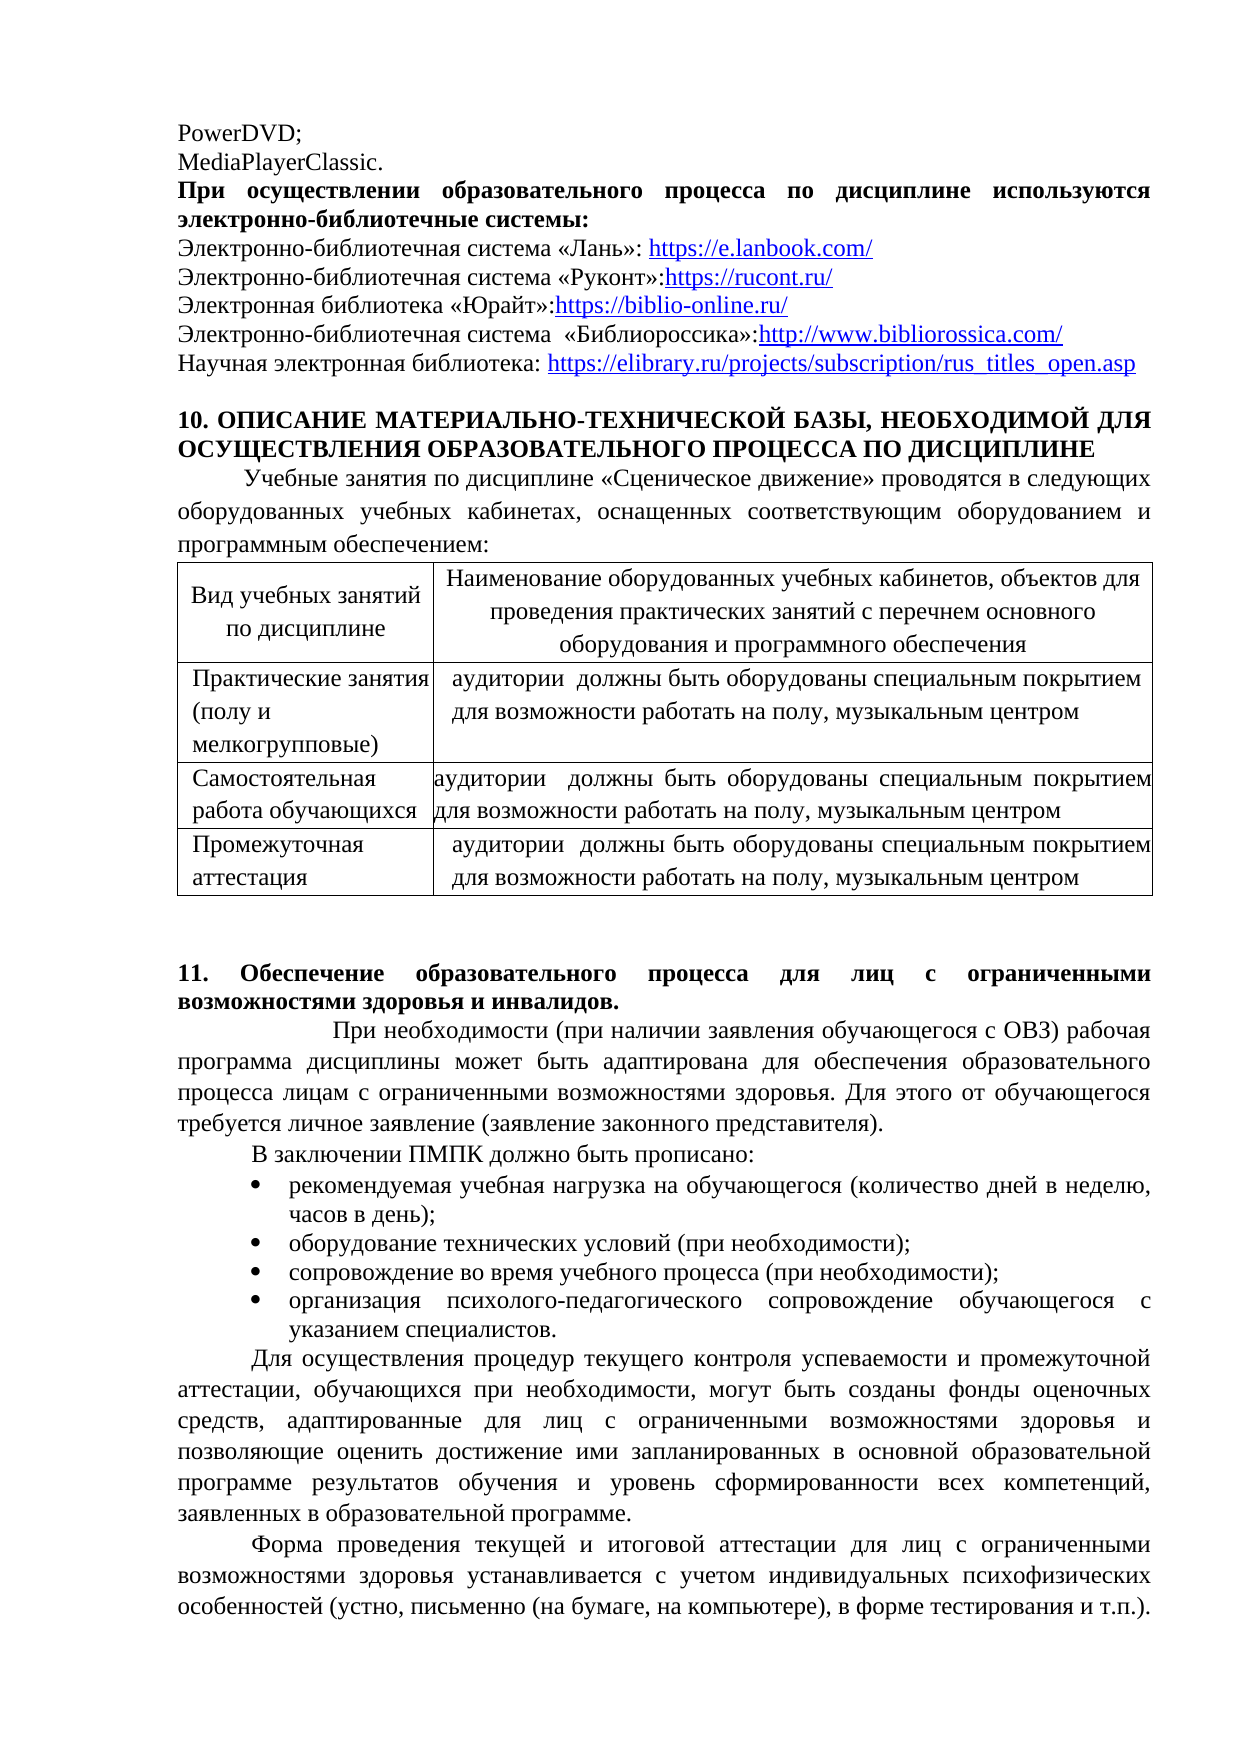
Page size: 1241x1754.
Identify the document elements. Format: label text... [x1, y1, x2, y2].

text 10. ОПИСАНИЕ МАТЕРИАЛЬНО-ТЕХНИЧЕСКОЙ БАЗЫ, НЕОБХОДИМОЙ ДЛЯ ОСУЩЕСТВЛЕНИЯ ОБРАЗОВАТЕЛЬНОГО ПРОЦЕССА ПО ДИСЦИПЛИНЕ [177, 406, 1152, 463]
list организация психолого-педагогического сопровождение обучающегося с указанием специалистов. [251, 1285, 1152, 1343]
table_header Наименование оборудованных учебных кабинетов, объектов для проведения практических занятий с перечнем основного оборудования и программного обеспечения [434, 563, 1152, 662]
table_cell аудитории должны быть оборудованы специальным покрытием для возможности работать на полу, музыкальным центром [434, 829, 1152, 895]
text Электронно-библиотечная система «Лань»: https://e.lanbook.com/ [177, 233, 1152, 262]
text Электронная библиотека «Юрайт»:https://biblio-online.ru/ [177, 291, 1152, 319]
list рекомендуемая учебная нагрузка на обучающегося (количество дней в неделю, часов в день); [251, 1170, 1152, 1228]
table_cell Практические занятия (полу и мелкогрупповые) [178, 663, 433, 762]
table_header Вид учебных занятий по дисциплине [178, 563, 433, 662]
text Электронно-библиотечная система «Руконт»:https://rucont.ru/ [177, 262, 1152, 291]
text При необходимости (при наличии заявления обучающегося с ОВЗ) рабочая программа дисциплины может быть адаптирована для обеспечения образовательного процесса лицам с ограниченными возможностями здоровья. Для этого от обучающегося требуется личное заявление (заявление законного представителя). [177, 1015, 1152, 1137]
list оборудование технических условий (при необходимости); [251, 1228, 1152, 1257]
table_cell Самостоятельная работа обучающихся [178, 763, 433, 828]
text Научная электронная библиотека: https://elibrary.ru/projects/subscription/rus_titles_open.asp [177, 348, 1152, 377]
list сопровождение во время учебного процесса (при необходимости); [251, 1257, 1152, 1285]
text При осуществлении образовательного процесса по дисциплине используются электронно-библиотечные системы: [177, 176, 1152, 233]
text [177, 1529, 1152, 1620]
text MediaPlayerClassic. [177, 147, 1152, 176]
table_cell аудитории должны быть оборудованы специальным покрытием для возможности работать на полу, музыкальным центром [434, 663, 1152, 762]
text Электронно-библиотечная система «Библиороссика»:http://www.bibliorossica.com/ [177, 319, 1152, 348]
text Учебные занятия по дисциплине «Сценическое движение» проводятся в следующих оборудованных учебных кабинетах, оснащенных соответствующим оборудованием и программным обеспечением: [177, 463, 1152, 558]
text PowerDVD; [177, 118, 1152, 147]
table_cell аудитории должны быть оборудованы специальным покрытием для возможности работать на полу, музыкальным центром [434, 763, 1152, 828]
text 11. Обеспечение образовательного процесса для лиц с ограниченными возможностями здоровья и инвалидов. [177, 958, 1152, 1015]
text Для осуществления процедур текущего контроля успеваемости и промежуточной аттестации, обучающихся при необходимости, могут быть созданы фонды оценочных средств, адаптированные для лиц с ограниченными возможностями здоровья и позволяющие оценить достижение ими запланированных в основной образовательной программе результатов обучения и уровень сформированности всех компетенций, заявленных в образовательной программе. [177, 1343, 1152, 1527]
table_cell Промежуточная аттестация [178, 829, 433, 895]
text В заключении ПМПК должно быть прописано: [177, 1139, 1152, 1168]
